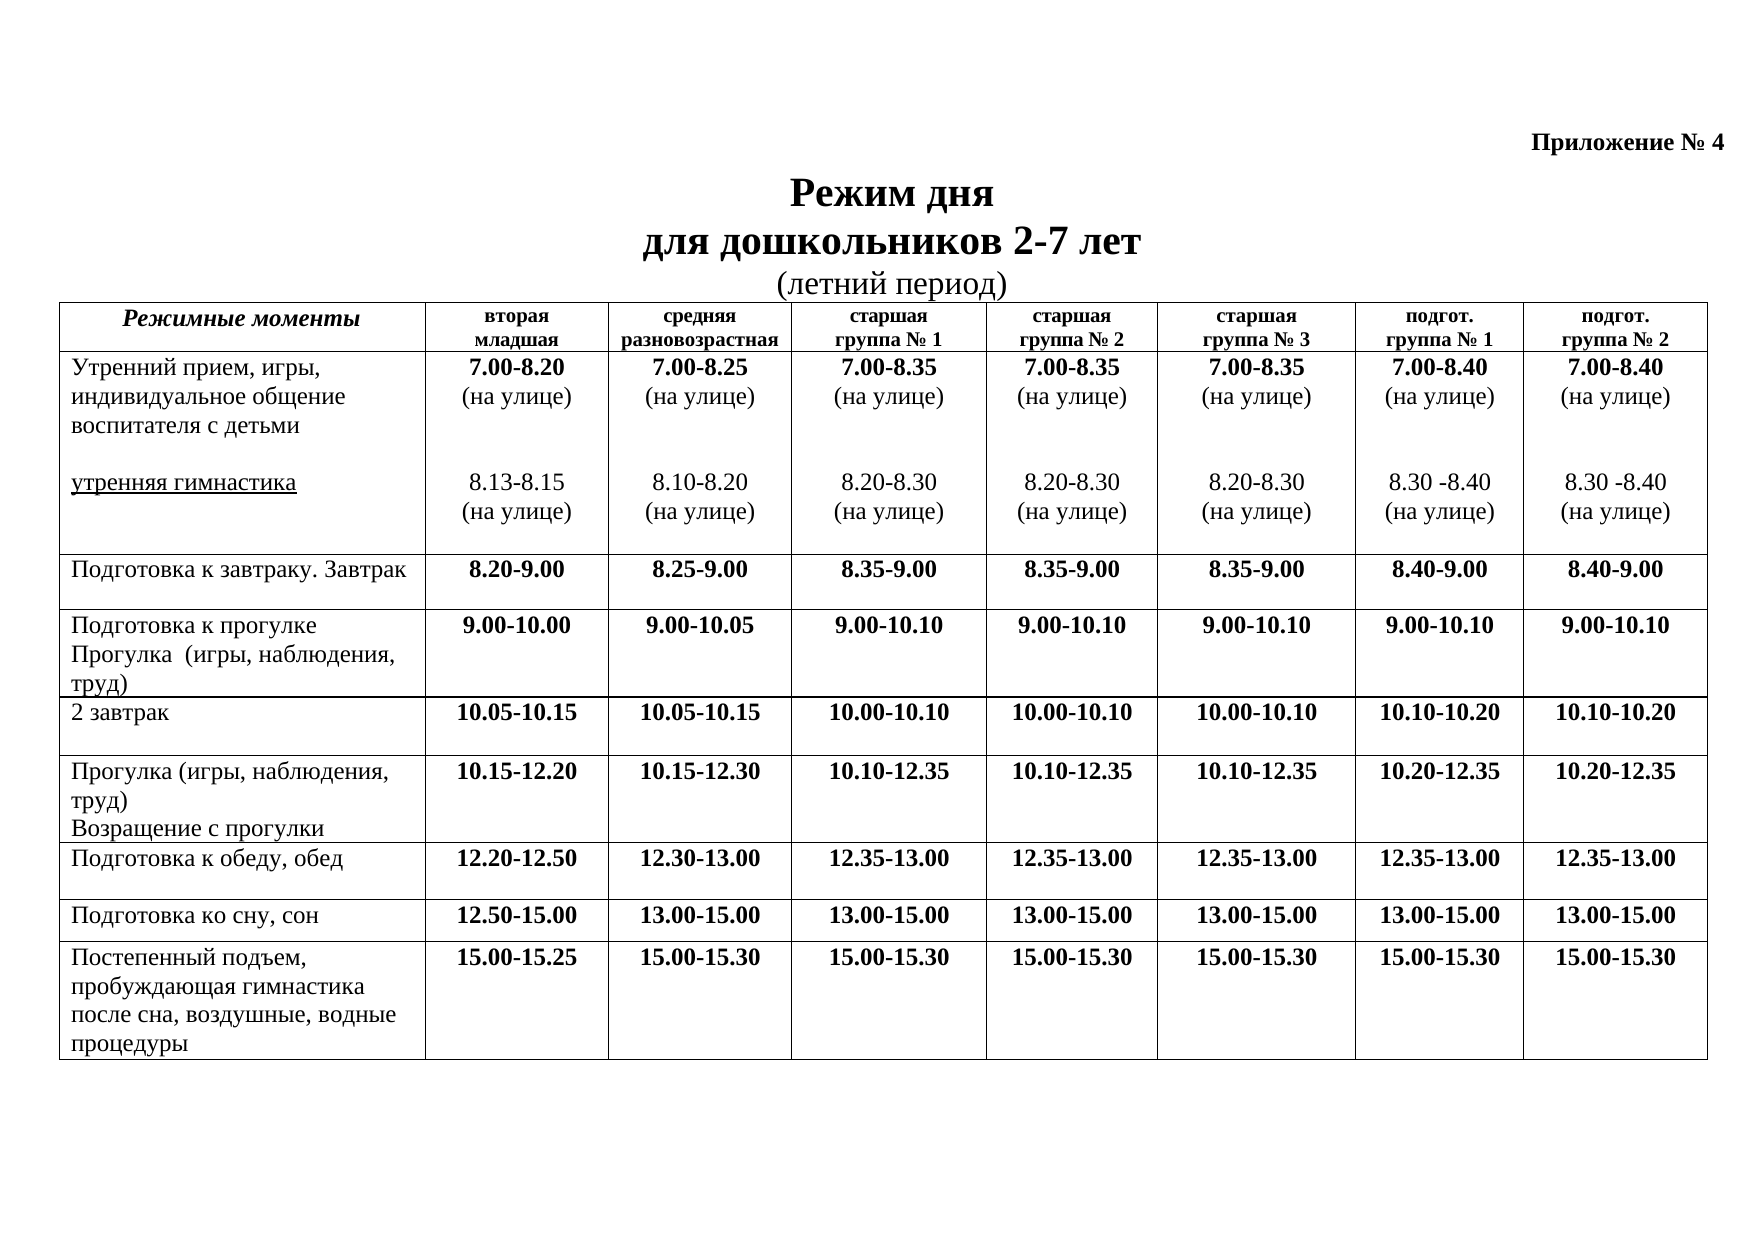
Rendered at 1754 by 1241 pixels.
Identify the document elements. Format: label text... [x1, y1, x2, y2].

text (летний период) [59, 264, 1724, 302]
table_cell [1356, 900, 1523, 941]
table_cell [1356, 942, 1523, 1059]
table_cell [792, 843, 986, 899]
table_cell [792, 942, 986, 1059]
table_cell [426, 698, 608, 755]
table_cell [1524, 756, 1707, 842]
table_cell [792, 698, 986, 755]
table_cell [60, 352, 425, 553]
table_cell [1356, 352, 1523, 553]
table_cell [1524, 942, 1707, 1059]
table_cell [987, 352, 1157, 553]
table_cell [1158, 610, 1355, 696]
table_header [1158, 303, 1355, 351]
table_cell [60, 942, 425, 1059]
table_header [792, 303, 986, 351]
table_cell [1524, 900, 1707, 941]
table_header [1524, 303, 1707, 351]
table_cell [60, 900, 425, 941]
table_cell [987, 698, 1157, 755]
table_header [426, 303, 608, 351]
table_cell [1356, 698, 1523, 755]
text для дошкольников 2-7 лет [59, 216, 1724, 264]
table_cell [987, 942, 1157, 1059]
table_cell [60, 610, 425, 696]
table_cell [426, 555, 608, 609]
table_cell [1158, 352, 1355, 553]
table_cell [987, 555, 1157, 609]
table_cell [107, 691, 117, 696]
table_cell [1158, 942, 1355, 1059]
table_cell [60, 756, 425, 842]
text Режим дня [59, 168, 1724, 216]
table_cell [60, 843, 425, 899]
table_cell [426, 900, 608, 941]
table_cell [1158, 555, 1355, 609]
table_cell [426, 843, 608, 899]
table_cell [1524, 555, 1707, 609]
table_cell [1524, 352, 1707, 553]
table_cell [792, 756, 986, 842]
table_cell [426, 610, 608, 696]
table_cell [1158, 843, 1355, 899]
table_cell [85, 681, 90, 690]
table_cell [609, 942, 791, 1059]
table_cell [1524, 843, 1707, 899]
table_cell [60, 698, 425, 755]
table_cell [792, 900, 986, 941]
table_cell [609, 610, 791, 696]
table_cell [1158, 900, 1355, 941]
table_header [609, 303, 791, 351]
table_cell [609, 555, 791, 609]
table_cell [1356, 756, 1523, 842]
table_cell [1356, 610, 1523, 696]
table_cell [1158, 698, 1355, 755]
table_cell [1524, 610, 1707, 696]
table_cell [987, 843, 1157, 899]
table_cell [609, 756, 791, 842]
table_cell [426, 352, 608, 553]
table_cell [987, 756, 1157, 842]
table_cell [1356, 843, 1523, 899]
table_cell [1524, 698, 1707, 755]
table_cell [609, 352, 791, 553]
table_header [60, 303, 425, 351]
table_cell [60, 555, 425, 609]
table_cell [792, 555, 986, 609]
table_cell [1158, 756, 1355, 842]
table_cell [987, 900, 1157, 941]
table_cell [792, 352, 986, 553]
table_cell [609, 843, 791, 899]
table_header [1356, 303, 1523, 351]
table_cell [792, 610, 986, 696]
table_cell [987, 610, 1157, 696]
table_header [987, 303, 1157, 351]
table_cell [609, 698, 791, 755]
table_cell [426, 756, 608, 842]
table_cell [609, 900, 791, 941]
text Приложение № 4 [59, 127, 1724, 155]
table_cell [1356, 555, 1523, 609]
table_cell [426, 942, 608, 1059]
